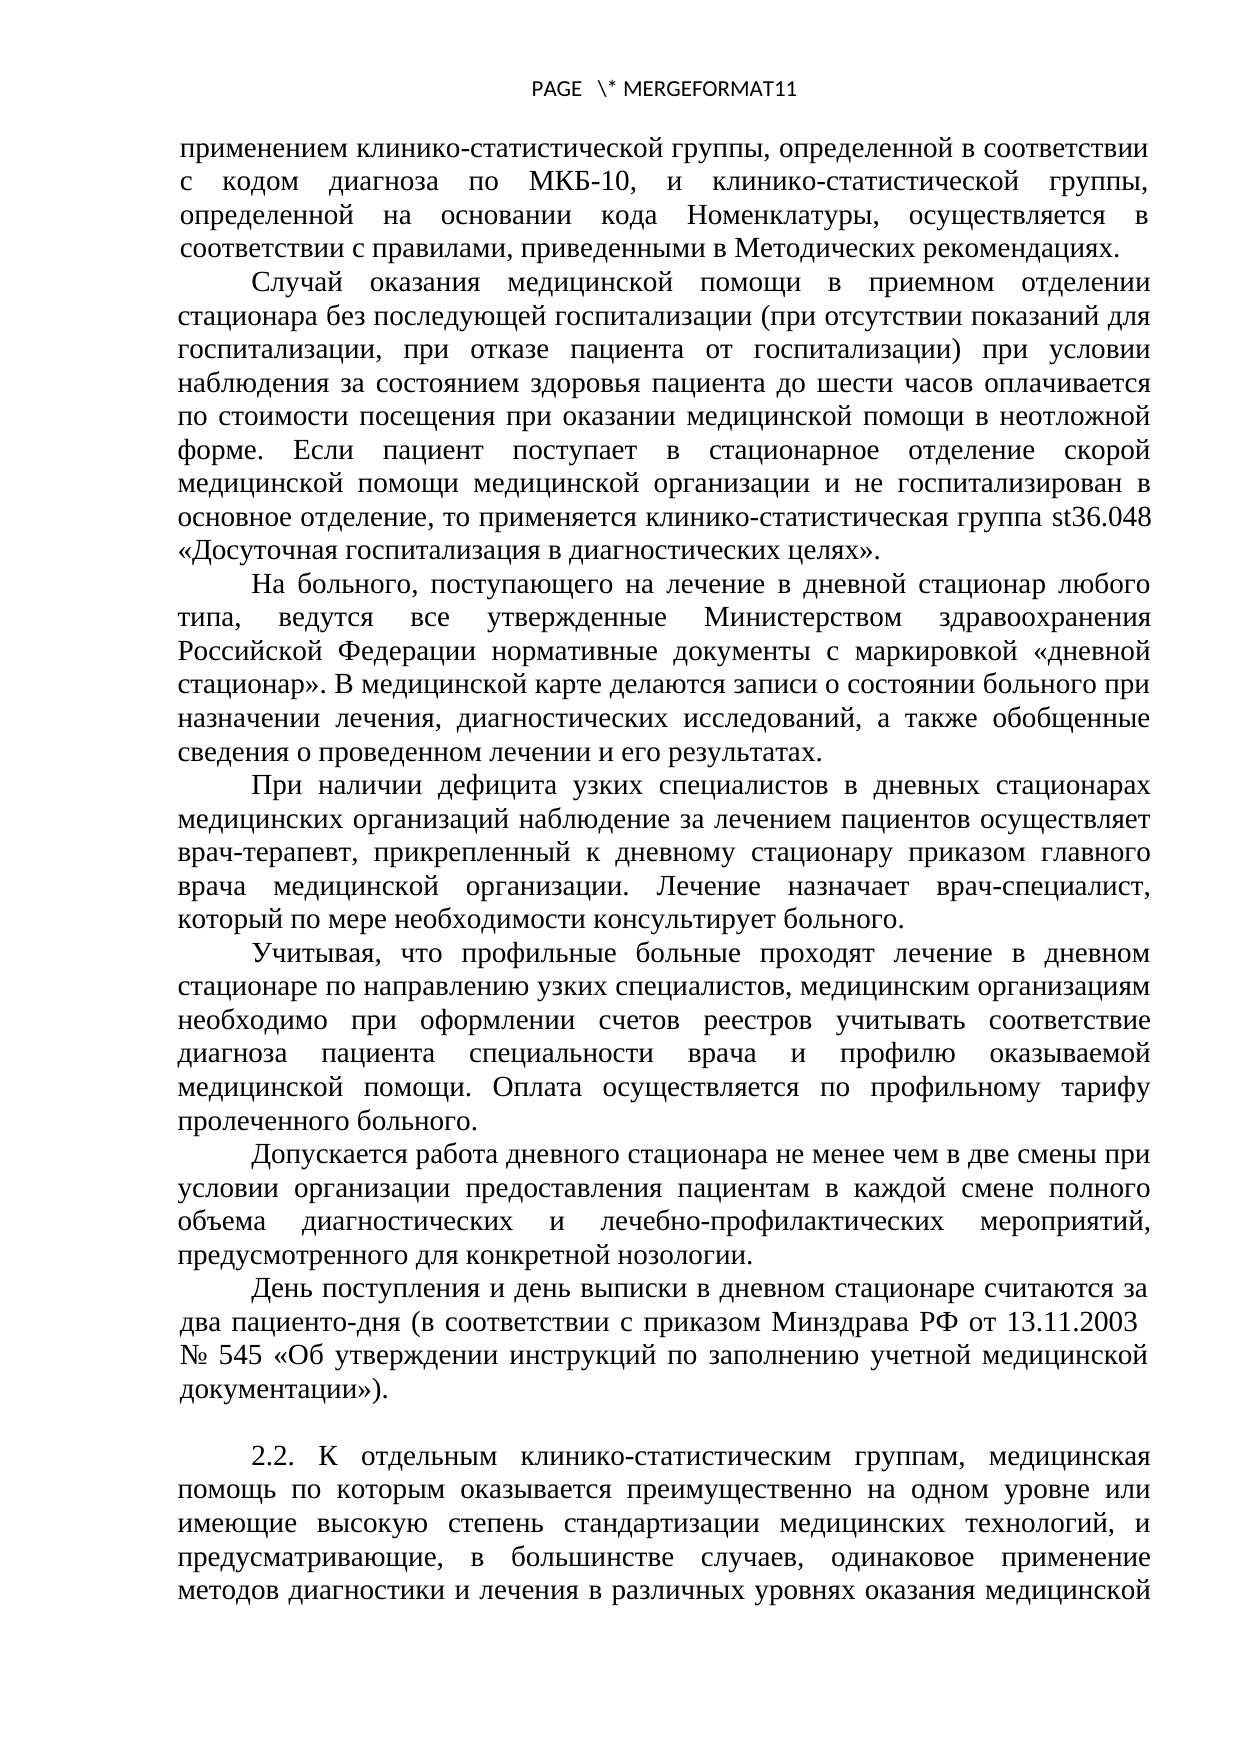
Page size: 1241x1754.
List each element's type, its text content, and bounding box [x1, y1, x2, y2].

text Учитывая, что профильные больные проходят лечение в дневном стационаре по направлению узких специалистов, медицинским организациям необходимо при оформлении счетов реестров учитывать соответствие диагноза пациента специальности врача и профилю оказываемой медицинской помощи. Оплата осуществляется по профильному тарифу пролеченного больного. [177, 935, 1152, 1136]
text Случай оказания медицинской помощи в приемном отделении стационара без последующей госпитализации (при отсутствии показаний для госпитализации, при отказе пациента от госпитализации) при условии наблюдения за состоянием здоровья пациента до шести часов оплачивается по стоимости посещения при оказании медицинской помощи в неотложной форме. Если пациент поступает в стационарное отделение скорой медицинской помощи медицинской организации и не госпитализирован в основное отделение, то применяется клинико-статистическая группа st36.048 «Досуточная госпитализация в диагностических целях». [177, 264, 1152, 566]
text При наличии дефицита узких специалистов в дневных стационарах медицинских организаций наблюдение за лечением пациентов осуществляет врач-терапевт, прикрепленный к дневному стационару приказом главного врача медицинской организации. Лечение назначает врач-специалист, который по мере необходимости консультирует больного. [177, 767, 1152, 935]
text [177, 1438, 1152, 1606]
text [179, 130, 1149, 264]
text День поступления и день выписки в дневном стационаре считаются за два пациенто-дня (в соответствии с приказом Минздрава РФ от 13.11.2003 № 545 «Об утверждении инструкций по заполнению учетной медицинской документации»). [179, 1270, 1149, 1404]
text На больного, поступающего на лечение в дневной стационар любого типа, ведутся все утвержденные Министерством здравоохранения Российской Федерации нормативные документы с маркировкой «дневной стационар». В медицинской карте делаются записи о состоянии больного при назначении лечения, диагностических исследований, а также обобщенные сведения о проведенном лечении и его результатах. [177, 566, 1152, 767]
text Допускается работа дневного стационара не менее чем в две смены при условии организации предоставления пациентам в каждой смене полного объема диагностических и лечебно-профилактических мероприятий, предусмотренного для конкретной нозологии. [177, 1136, 1152, 1270]
